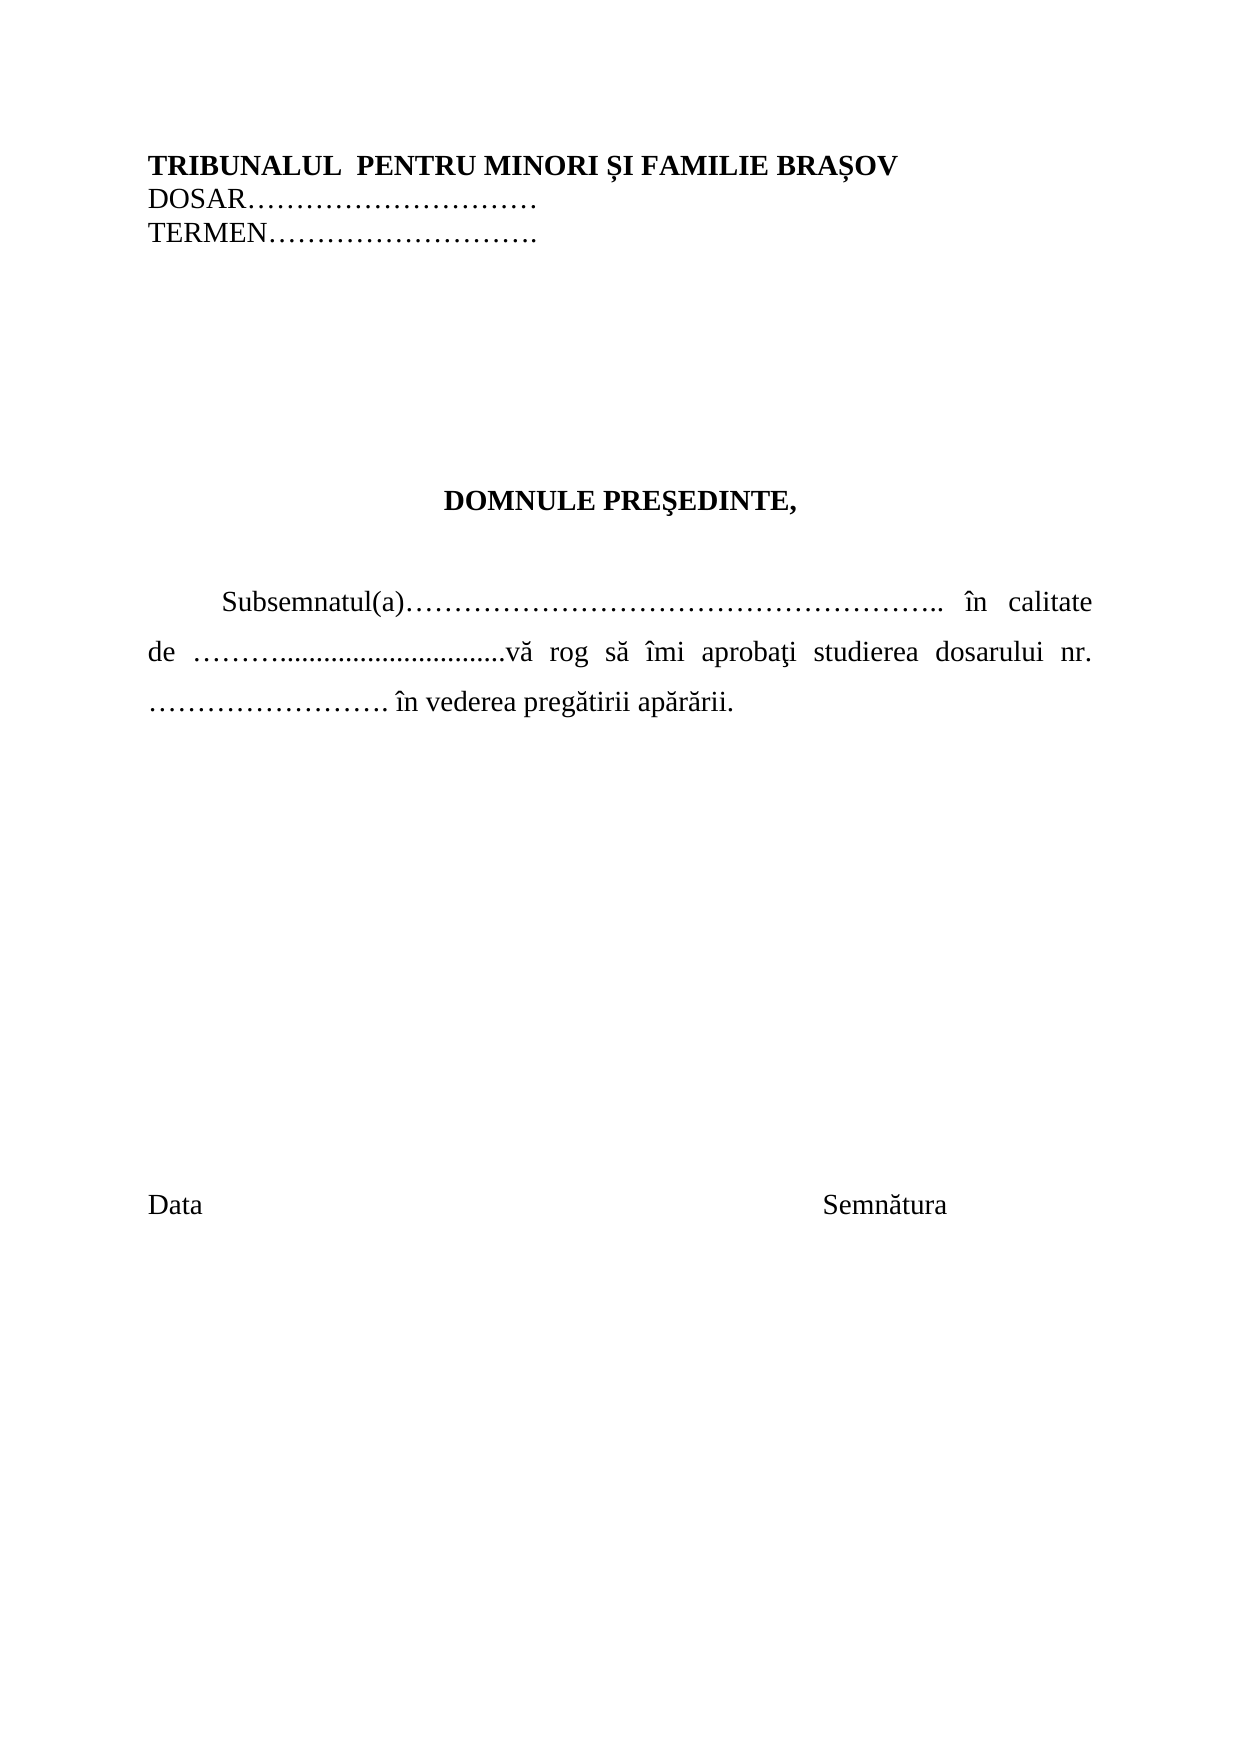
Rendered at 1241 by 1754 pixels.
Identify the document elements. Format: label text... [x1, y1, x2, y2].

text DOSAR………………………… [148, 181, 1093, 215]
text Data Semnătura [148, 1187, 1093, 1221]
text TRIBUNALUL PENTRU MINORI ȘI FAMILIE BRAȘOV [148, 148, 1093, 181]
text Subsemnatul(a)……………………………………………….. în calitate de ………...............................vă rog să îmi aprobaţi studierea dosarului nr. ……………………. în vederea pregătirii apărării. [148, 584, 1093, 718]
text DOMNULE PREŞEDINTE, [148, 483, 1093, 517]
text TERMEN………………………. [148, 215, 1093, 248]
